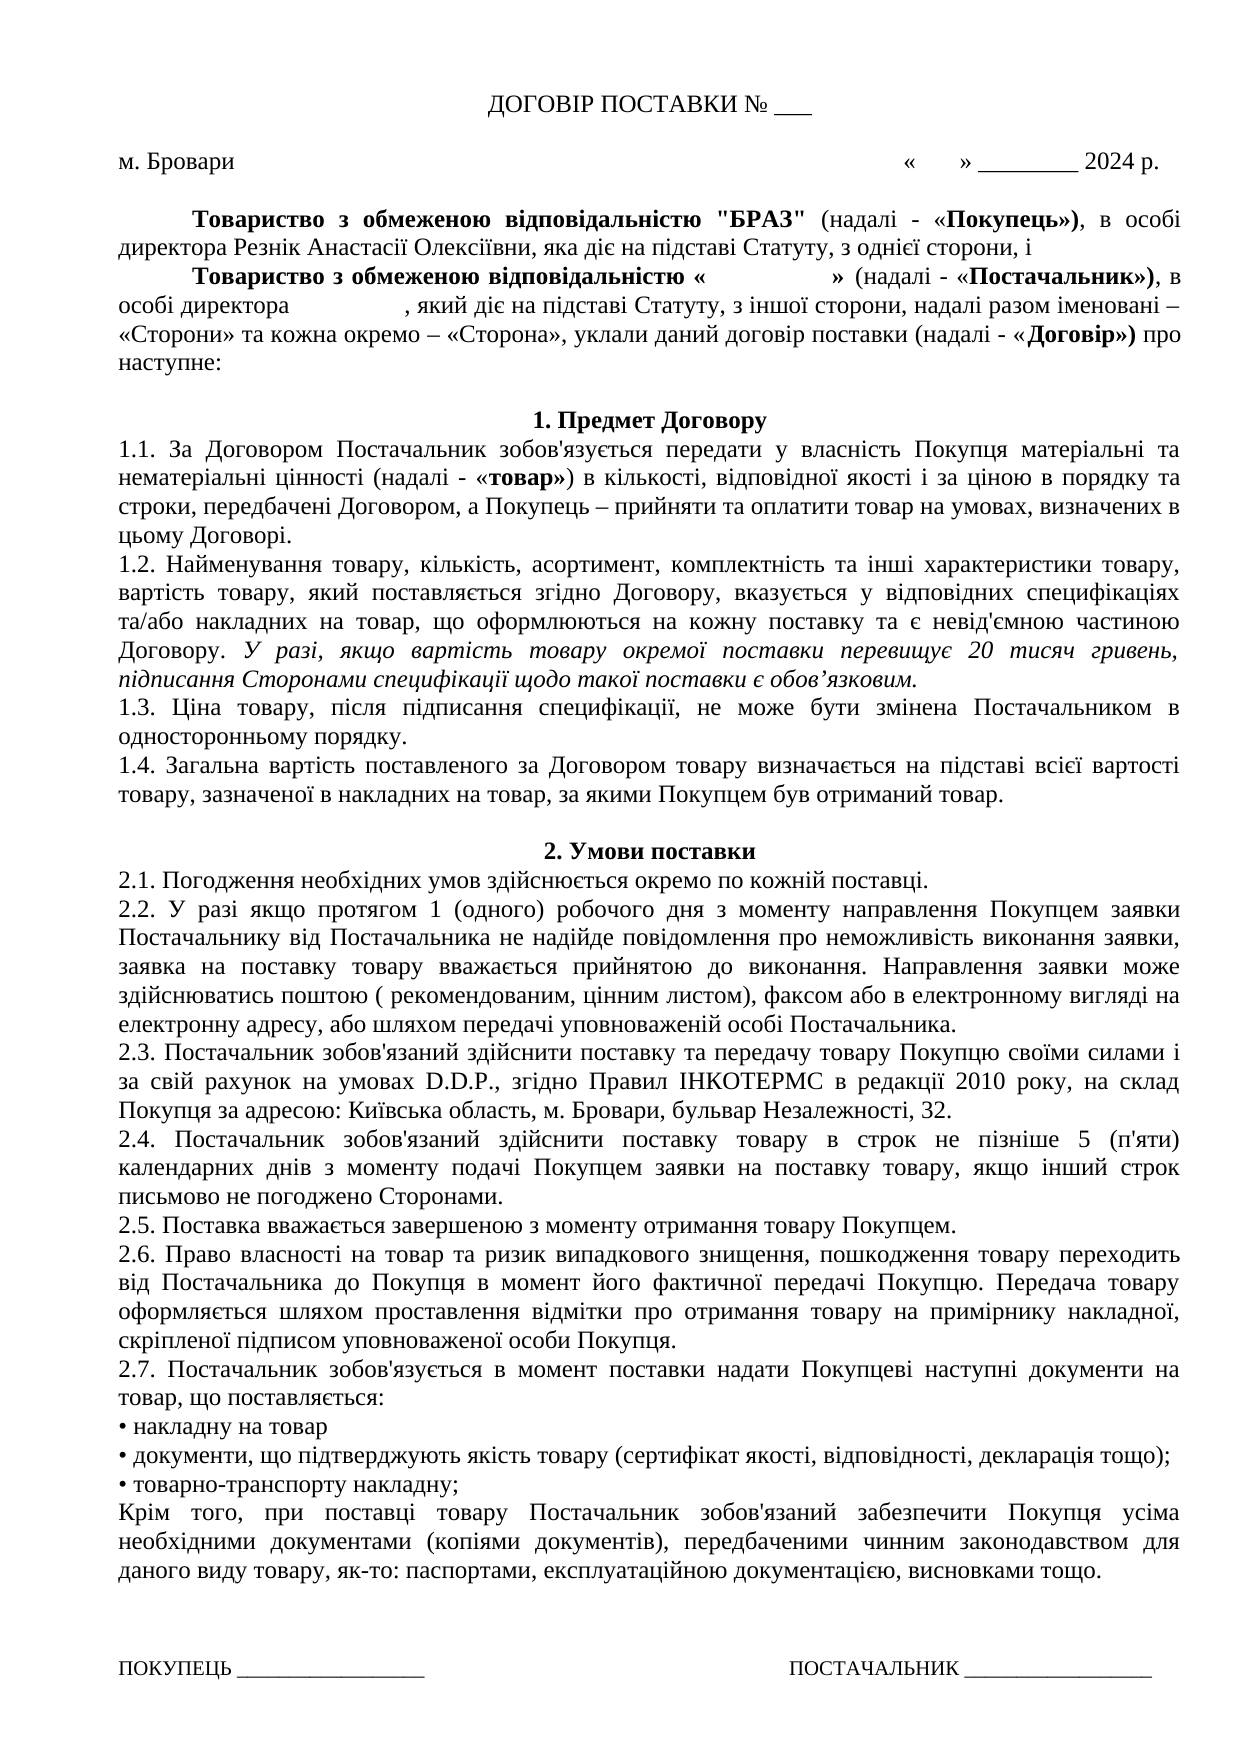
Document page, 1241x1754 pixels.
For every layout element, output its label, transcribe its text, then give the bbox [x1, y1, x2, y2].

text 2.6. Право власності на товар та ризик випадкового знищення, пошкодження товару переходить від Постачальника до Покупця в момент його фактичної передачі Покупцю. Передача товару оформляється шляхом проставлення відмітки про отримання товару на примірнику накладної, скріпленої підписом уповноваженої особи Покупця. [118, 1239, 1181, 1354]
text 1. Предмет Договору [118, 405, 1181, 434]
text • товарно-транспорту накладну; [118, 1469, 1181, 1497]
text 2.2. У разі якщо протягом 1 (одного) робочого дня з моменту направлення Покупцем заявки Постачальнику від Постачальника не надійде повідомлення про неможливість виконання заявки, заявка на поставку товару вважається прийнятою до виконання. Направлення заявки може здійснюватись поштою ( рекомендованим, цінним листом), факсом або в електронному вигляді на електронну адресу, або шляхом передачі уповноваженій особі Постачальника. [118, 894, 1181, 1037]
text м. Бровари « » ________ 2024 р. [103, 146, 1181, 175]
text 1.1. За Договором Постачальник зобов'язується передати у власність Покупця матеріальні та нематеріальні цінності (надалі - «товар») в кількості, відповідної якості і за ціною в порядку та строки, передбачені Договором, а Покупець – прийняти та оплатити товар на умовах, визначених в цьому Договорі. [118, 434, 1181, 549]
text 1.3. Ціна товару, після підписання специфікації, не може бути змінена Постачальником в односторонньому порядку. [118, 692, 1181, 750]
text 2.7. Постачальник зобов'язується в момент поставки надати Покупцеві наступні документи на товар, що поставляється: [118, 1354, 1181, 1411]
text • документи, що підтверджують якість товару (сертифікат якості, відповідності, декларація тощо); [118, 1440, 1181, 1469]
text 2.5. Поставка вважається завершеною з моменту отримання товару Покупцем. [118, 1210, 1181, 1239]
text 2. Умови поставки [118, 836, 1181, 865]
text Крім того, при поставці товару Постачальник зобов'язаний забезпечити Покупця усіма необхідними документами (копіями документів), передбаченими чинним законодавством для даного виду товару, як-то: паспортами, експлуатаційною документацією, висновками тощо. [118, 1497, 1181, 1584]
text 1.2. Найменування товару, кількість, асортимент, комплектність та інші характеристики товару, вартість товару, який поставляється згідно Договору, вказується у відповідних специфікаціях та/або накладних на товар, що оформлюються на кожну поставку та є невід'ємною частиною Договору. У разі, якщо вартість товару окремої поставки перевищує 20 тисяч гривень, підписання Сторонами специфікації щодо такої поставки є обов’язковим. [118, 549, 1181, 692]
text • накладну на товар [118, 1411, 1181, 1440]
text Товариство з обмеженою відповідальністю « » (надалі - «Постачальник»), в особі директора , який діє на підставі Статуту, з іншої сторони, надалі разом іменовані – «Сторони» та кожна окремо – «Сторона», уклали даний договір поставки (надалі - «Договір») про наступне: [118, 261, 1181, 376]
text 2.1. Погодження необхідних умов здійснюється окремо по кожній поставці. [118, 865, 1181, 894]
text Товариство з обмеженою відповідальністю "БРАЗ" (надалі - «Покупець»), в особі директора Резнік Анастасії Олексіївни, яка діє на підставі Статуту, з однієї сторони, і [118, 204, 1181, 261]
text 2.4. Постачальник зобов'язаний здійснити поставку товару в строк не пізніше 5 (п'яти) календарних днів з моменту подачі Покупцем заявки на поставку товару, якщо інший строк письмово не погоджено Сторонами. [118, 1124, 1181, 1210]
text 1.4. Загальна вартість поставленого за Договором товару визначається на підставі всієї вартості товару, зазначеної в накладних на товар, за якими Покупцем був отриманий товар. [118, 750, 1181, 807]
text 2.3. Постачальник зобов'язаний здійснити поставку та передачу товару Покупцю своїми силами і за свій рахунок на умовах D.D.P., згідно Правил ІНКОТЕРМС в редакції 2010 року, на склад Покупця за адресою: Київська область, м. Бровари, бульвар Незалежності, 32. [118, 1037, 1181, 1124]
text ДОГОВІР ПОСТАВКИ № ___ [118, 89, 1181, 117]
